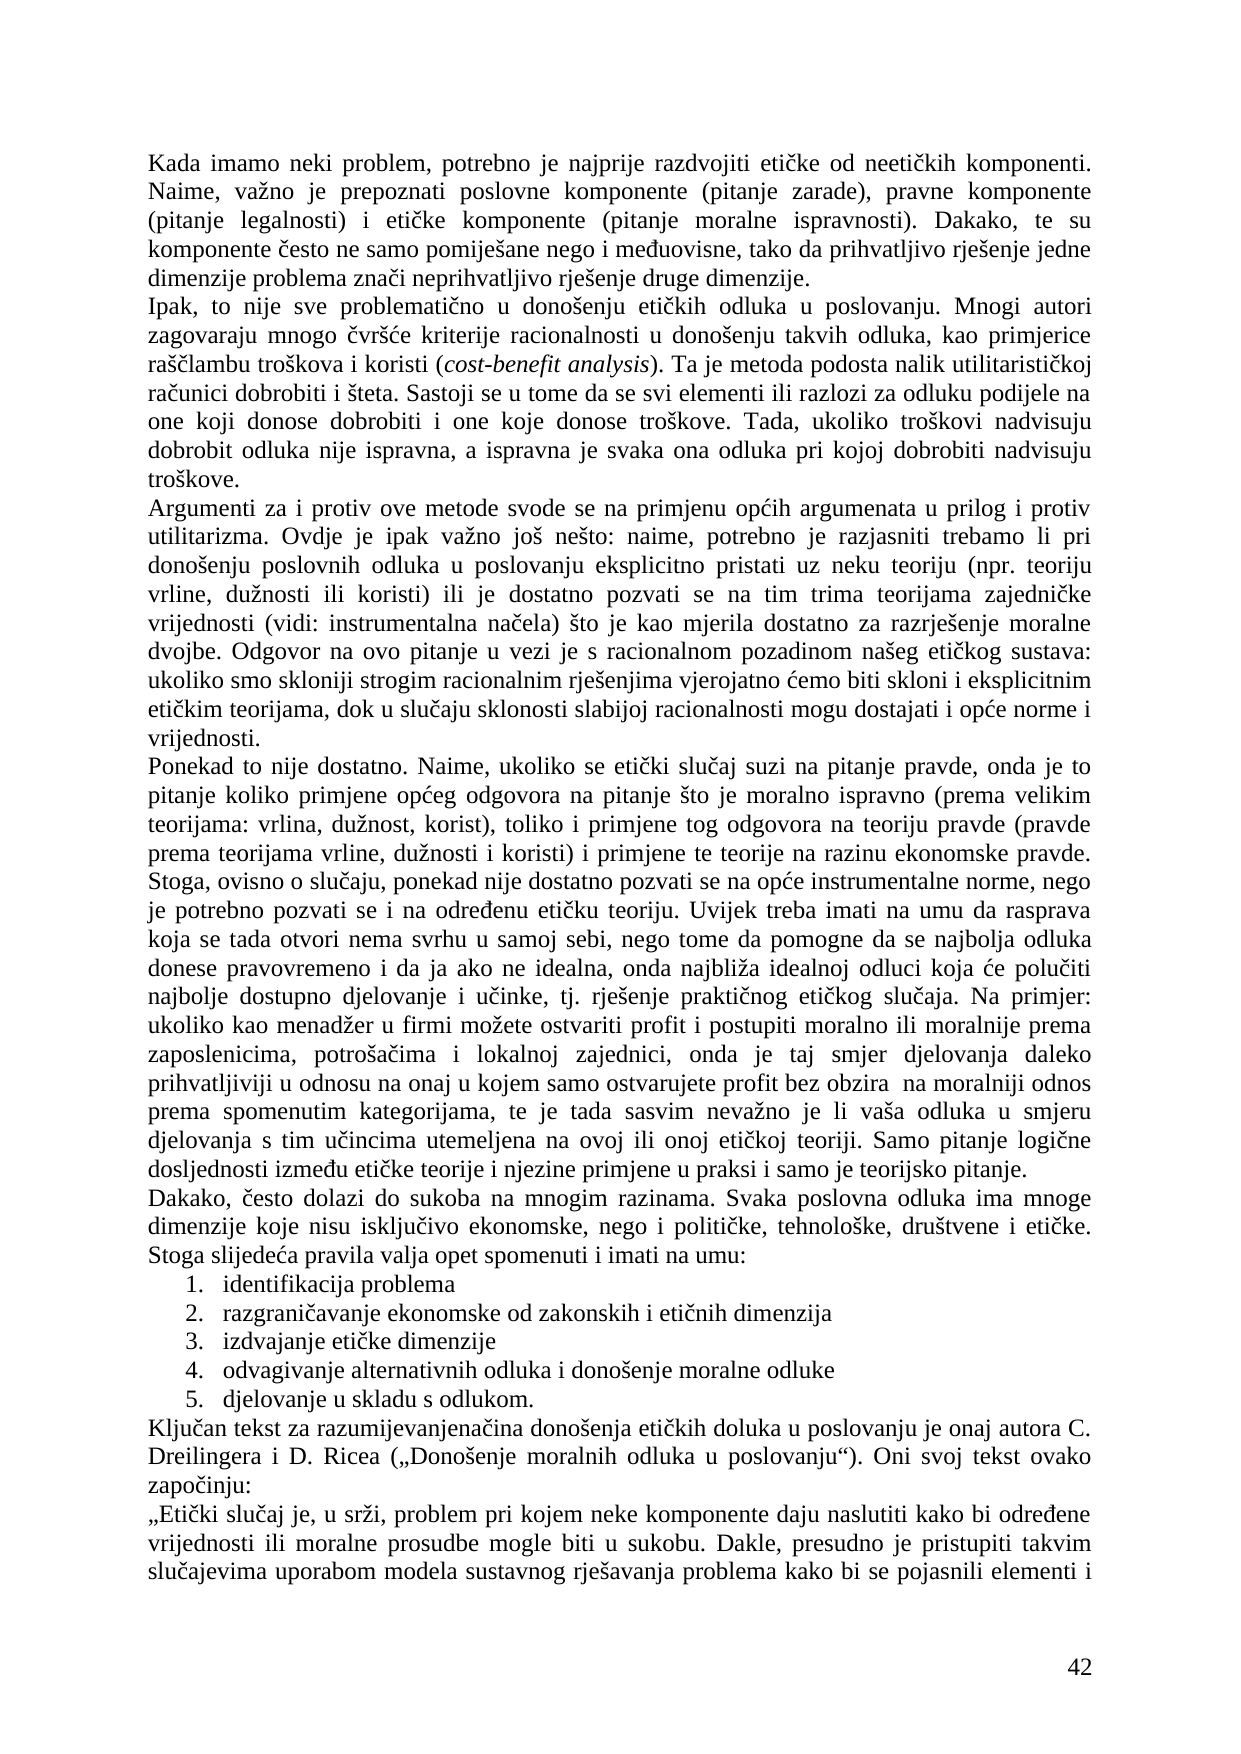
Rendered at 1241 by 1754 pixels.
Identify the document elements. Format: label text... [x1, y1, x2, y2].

text Argumenti za i protiv ove metode svode se na primjenu općih argumenata u prilog i protiv utilitarizma. Ovdje je ipak važno još nešto: naime, potrebno je razjasniti trebamo li pri donošenju poslovnih odluka u poslovanju eksplicitno pristati uz neku teoriju (npr. teoriju vrline, dužnosti ili koristi) ili je dostatno pozvati se na tim trima teorijama zajedničke vrijednosti (vidi: instrumentalna načela) što je kao mjerila dostatno za razrješenje moralne dvojbe. Odgovor na ovo pitanje u vezi je s racionalnom pozadinom našeg etičkog sustava: ukoliko smo skloniji strogim racionalnim rješenjima vjerojatno ćemo biti skloni i eksplicitnim etičkim teorijama, dok u slučaju sklonosti slabijoj racionalnosti mogu dostajati i opće norme i vrijednosti. [148, 493, 1093, 751]
list razgraničavanje ekonomske od zakonskih i etičnih dimenzija [185, 1298, 1093, 1326]
list izdvajanje etičke dimenzije [185, 1326, 1093, 1355]
list odvagivanje alternativnih odluka i donošenje moralne odluke [185, 1355, 1093, 1384]
text Ponekad to nije dostatno. Naime, ukoliko se etički slučaj suzi na pitanje pravde, onda je to pitanje koliko primjene općeg odgovora na pitanje što je moralno ispravno (prema velikim teorijama: vrlina, dužnost, korist), toliko i primjene tog odgovora na teoriju pravde (pravde prema teorijama vrline, dužnosti i koristi) i primjene te teorije na razinu ekonomske pravde. Stoga, ovisno o slučaju, ponekad nije dostatno pozvati se na opće instrumentalne norme, nego je potrebno pozvati se i na određenu etičku teoriju. Uvijek treba imati na umu da rasprava koja se tada otvori nema svrhu u samoj sebi, nego tome da pomogne da se najbolja odluka donese pravovremeno i da ja ako ne idealna, onda najbliža idealnoj odluci koja će polučiti najbolje dostupno djelovanje i učinke, tj. rješenje praktičnog etičkog slučaja. Na primjer: ukoliko kao menadžer u firmi možete ostvariti profit i postupiti moralno ili moralnije prema zaposlenicima, potrošačima i lokalnoj zajednici, onda je taj smjer djelovanja daleko prihvatljiviji u odnosu na onaj u kojem samo ostvarujete profit bez obzira na moralniji odnos prema spomenutim kategorijama, te je tada sasvim nevažno je li vaša odluka u smjeru djelovanja s tim učincima utemeljena na ovoj ili onoj etičkoj teoriji. Samo pitanje logične dosljednosti između etičke teorije i njezine primjene u praksi i samo je teorijsko pitanje. [148, 751, 1093, 1183]
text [148, 1499, 1093, 1585]
text Kada imamo neki problem, potrebno je najprije razdvojiti etičke od neetičkih komponenti. Naime, važno je prepoznati poslovne komponente (pitanje zarade), pravne komponente (pitanje legalnosti) i etičke komponente (pitanje moralne ispravnosti). Dakako, te su komponente često ne samo pomiješane nego i međuovisne, tako da prihvatljivo rješenje jedne dimenzije problema znači neprihvatljivo rješenje druge dimenzije. [148, 148, 1093, 291]
text Ipak, to nije sve problematično u donošenju etičkih odluka u poslovanju. Mnogi autori zagovaraju mnogo čvršće kriterije racionalnosti u donošenju takvih odluka, kao primjerice raščlambu troškova i koristi (cost-benefit analysis). Ta je metoda podosta nalik utilitarističkoj računici dobrobiti i šteta. Sastoji se u tome da se svi elementi ili razlozi za odluku podijele na one koji donose dobrobiti i one koje donose troškove. Tada, ukoliko troškovi nadvisuju dobrobit odluka nije ispravna, a ispravna je svaka ona odluka pri kojoj dobrobiti nadvisuju troškove. [148, 291, 1093, 493]
list djelovanje u skladu s odlukom. [185, 1384, 1093, 1413]
text Dakako, često dolazi do sukoba na mnogim razinama. Svaka poslovna odluka ima mnoge dimenzije koje nisu isključivo ekonomske, nego i političke, tehnološke, društvene i etičke. Stoga slijedeća pravila valja opet spomenuti i imati na umu: [148, 1183, 1093, 1269]
list identifikacija problema [185, 1269, 1093, 1298]
text Ključan tekst za razumijevanjenačina donošenja etičkih doluka u poslovanju je onaj autora C. Dreilingera i D. Ricea („Donošenje moralnih odluka u poslovanju“). Oni svoj tekst ovako započinju: [148, 1413, 1093, 1499]
